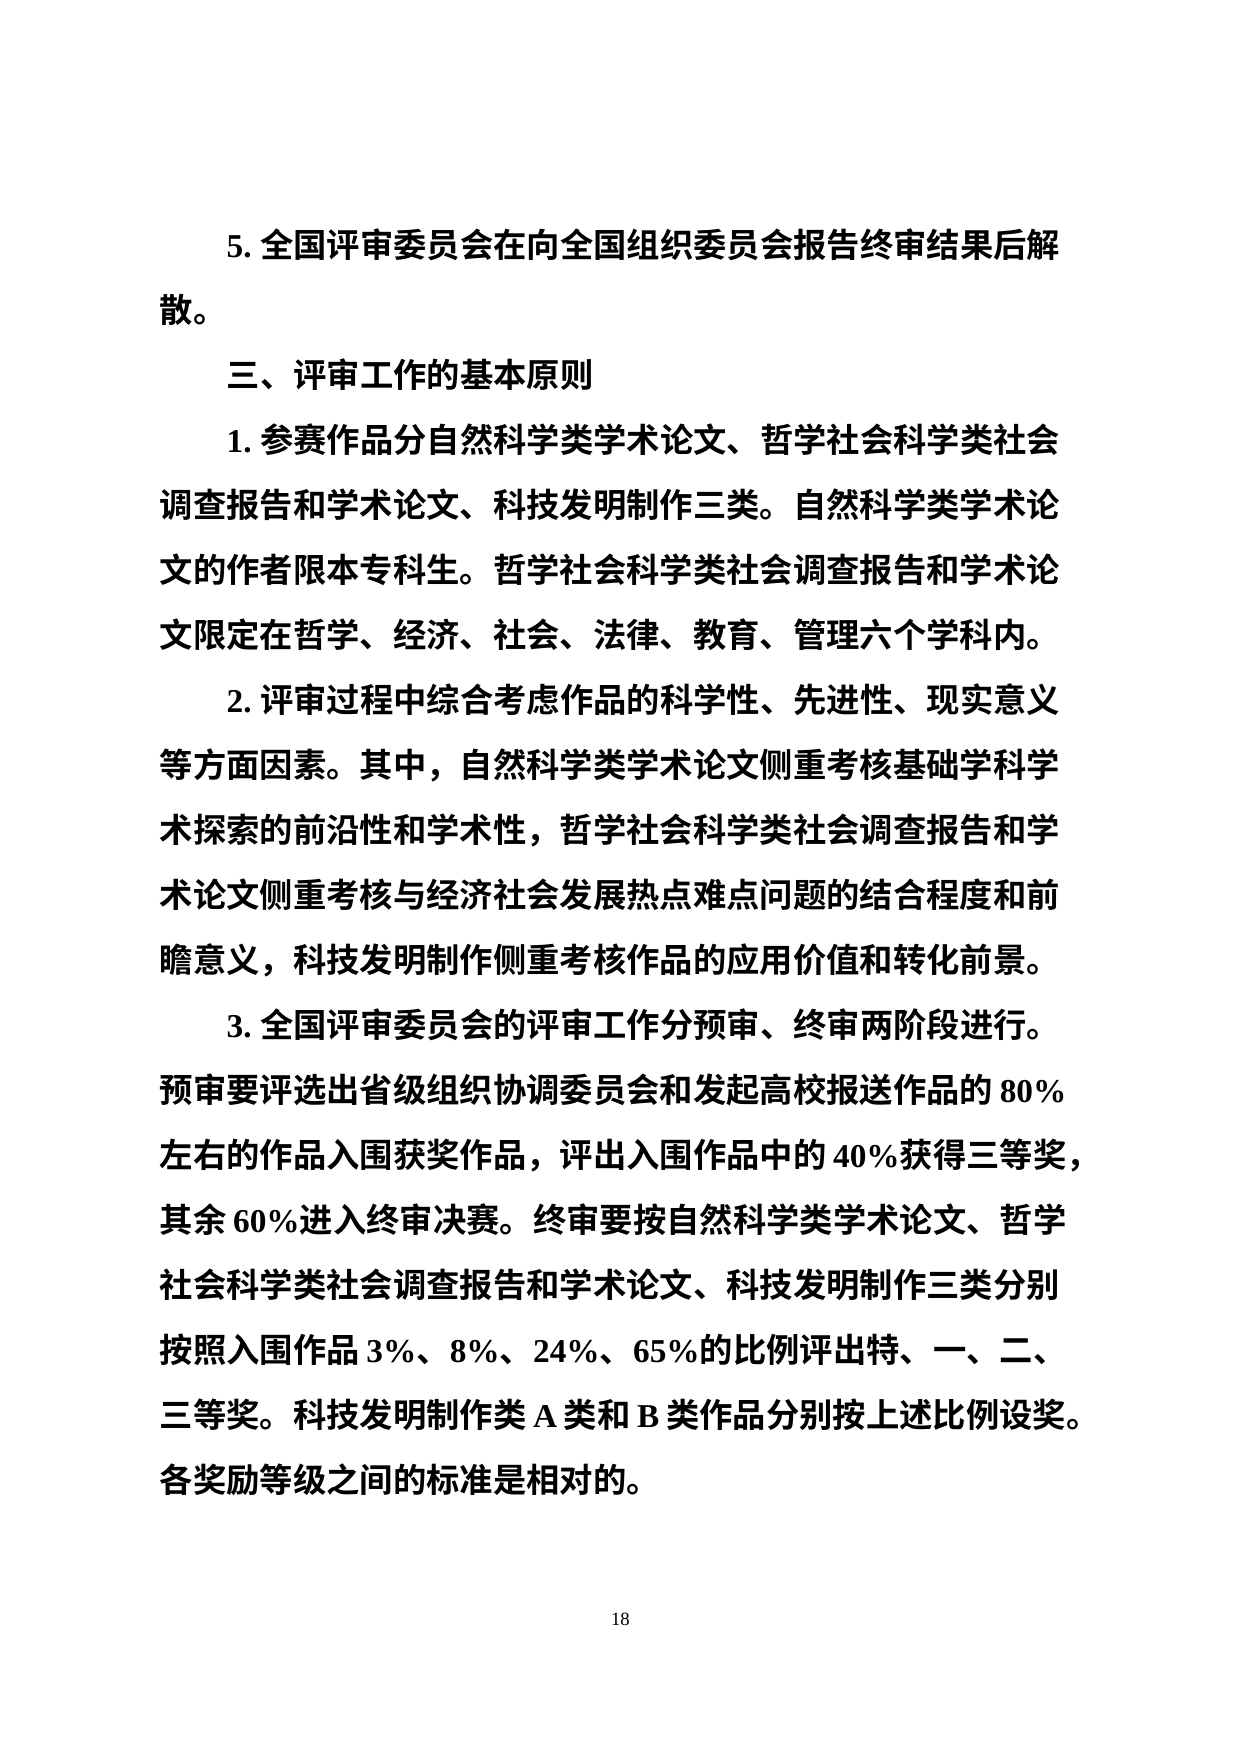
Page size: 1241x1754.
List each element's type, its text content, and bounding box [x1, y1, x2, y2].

text 2. 评审过程中综合考虑作品的科学性、先进性、现实意义等方面因素。其中，自然科学类学术论文侧重考核基础学科学术探索的前沿性和学术性，哲学社会科学类社会调查报告和学术论文侧重考核与经济社会发展热点难点问题的结合程度和前瞻意义，科技发明制作侧重考核作品的应用价值和转化前景。 [159, 666, 1081, 991]
text 三、评审工作的基本原则 [159, 341, 1081, 406]
text 1. 参赛作品分自然科学类学术论文、哲学社会科学类社会调查报告和学术论文、科技发明制作三类。自然科学类学术论文的作者限本专科生。哲学社会科学类社会调查报告和学术论文限定在哲学、经济、社会、法律、教育、管理六个学科内。 [159, 406, 1081, 666]
text 5. 全国评审委员会在向全国组织委员会报告终审结果后解散。 [159, 211, 1081, 341]
text 3. 全国评审委员会的评审工作分预审、终审两阶段进行。预审要评选出省级组织协调委员会和发起高校报送作品的80%左右的作品入围获奖作品，评出入围作品中的40%获得三等奖，其余60%进入终审决赛。终审要按自然科学类学术论文、哲学社会科学类社会调查报告和学术论文、科技发明制作三类分别按照入围作品3%、8%、24%、65%的比例评出特、一、二、三等奖。科技发明制作类A类和B类作品分别按上述比例设奖。各奖励等级之间的标准是相对的。 [159, 991, 1081, 1511]
